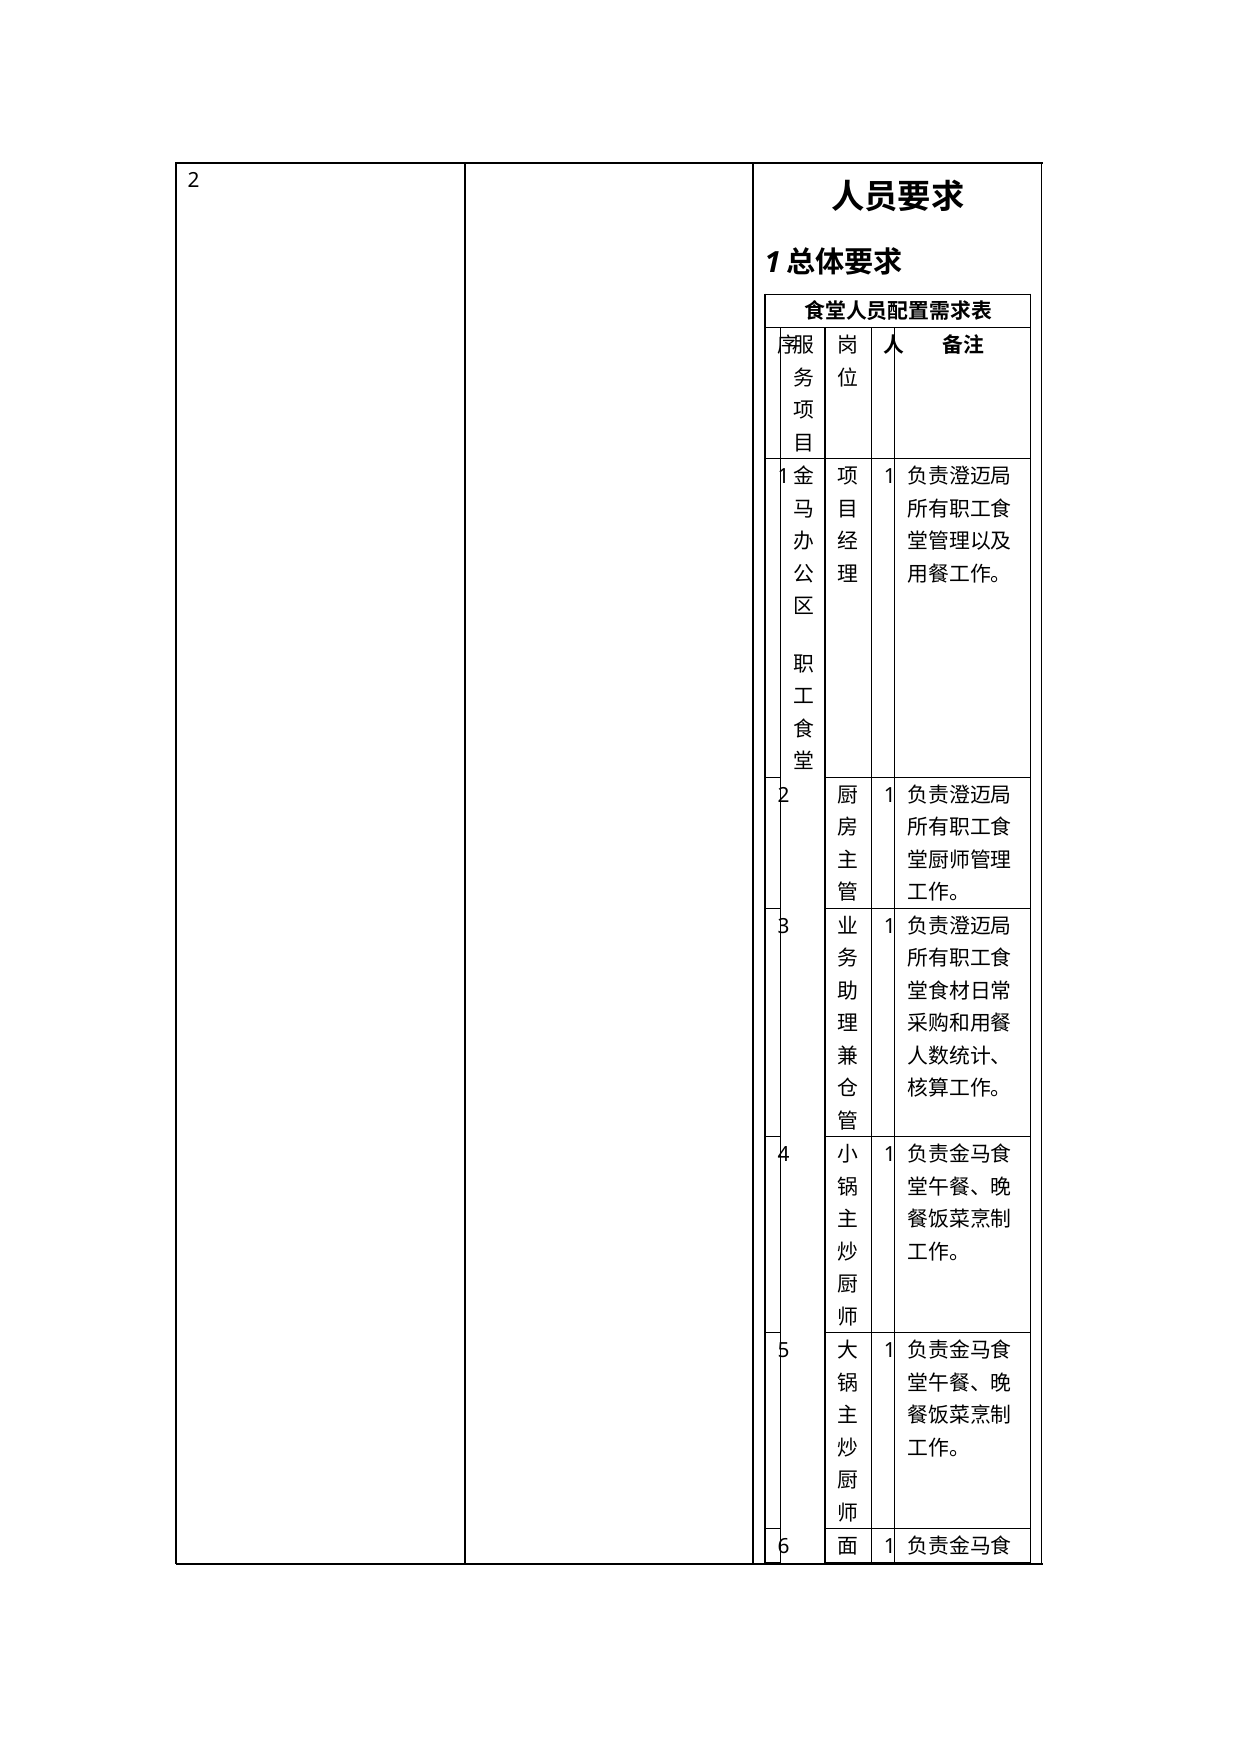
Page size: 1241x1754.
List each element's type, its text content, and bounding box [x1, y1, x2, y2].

table_cell 2 [177, 164, 464, 1563]
table_cell [466, 164, 752, 1563]
